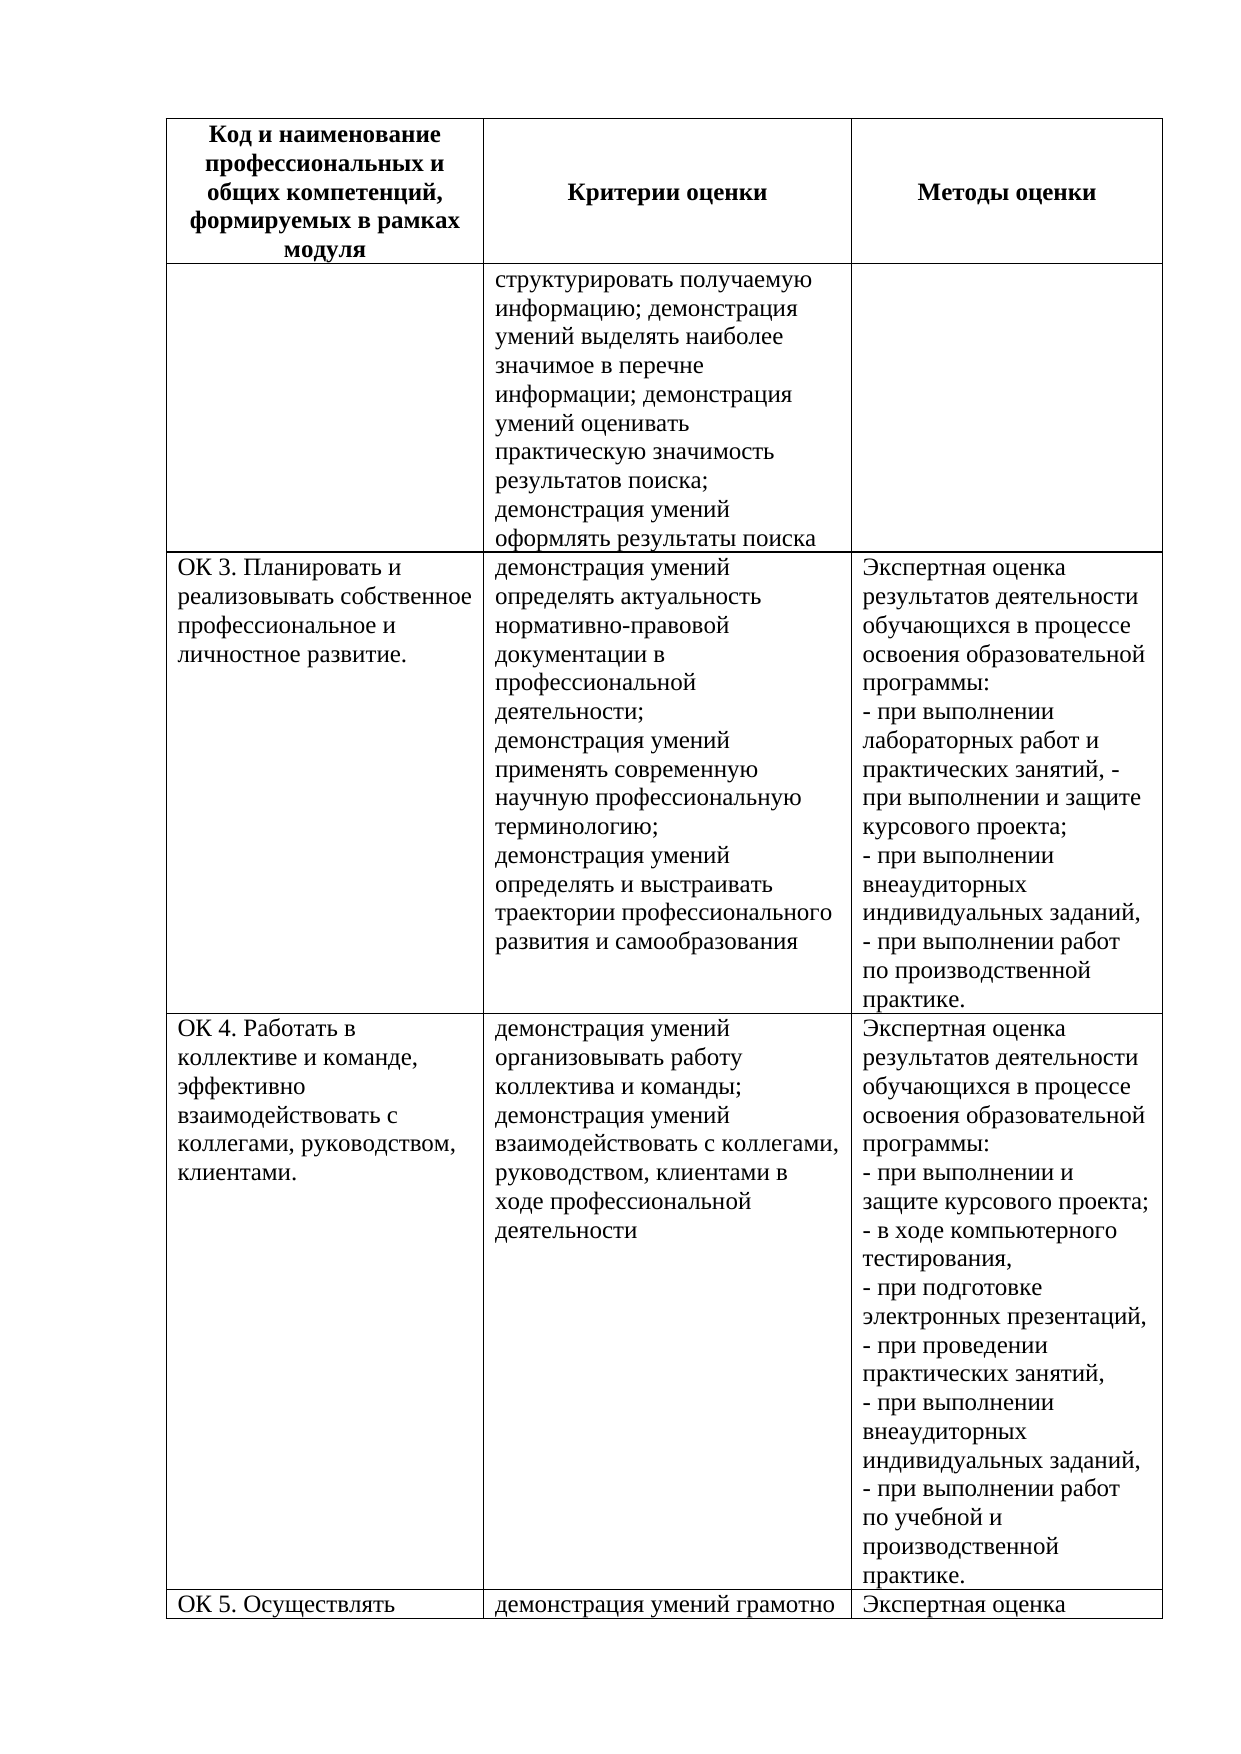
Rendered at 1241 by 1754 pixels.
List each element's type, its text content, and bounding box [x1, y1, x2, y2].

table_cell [852, 264, 1162, 551]
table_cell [484, 1590, 851, 1618]
table_header Методы оценки [852, 119, 1162, 263]
table_cell ОК 4. Работать в коллективе и команде, эффективно взаимодействовать с коллегами, руководством, клиентами. [167, 1014, 483, 1588]
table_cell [167, 264, 483, 551]
table_cell демонстрация умений организовывать работу коллектива и команды; демонстрация умений взаимодействовать с коллегами, руководством, клиентами в ходе профессиональной деятельности [484, 1014, 851, 1588]
table_cell ОК 3. Планировать и реализовывать собственное профессиональное и личностное развитие. [167, 553, 483, 1012]
table_cell Экспертная оценка результатов деятельности обучающихся в процессе освоения образовательной программы: - при выполнении лабораторных работ и практических занятий, - при выполнении и защите курсового проекта; - при выполнении внеаудиторных индивидуальных заданий, - при выполнении работ по производственной практике. [852, 553, 1162, 1012]
table_header Код и наименование профессиональных и общих компетенций, формируемых в рамках модуля [167, 119, 483, 263]
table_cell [484, 264, 851, 551]
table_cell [167, 1590, 483, 1618]
table_cell Экспертная оценка результатов деятельности обучающихся в процессе освоения образовательной программы: - при выполнении и защите курсового проекта; - в ходе компьютерного тестирования, - при подготовке электронных презентаций, - при проведении практических занятий, - при выполнении внеаудиторных индивидуальных заданий, - при выполнении работ по учебной и производственной практике. [852, 1014, 1162, 1588]
table_cell демонстрация умений определять актуальность нормативно-правовой документации в профессиональной деятельности; демонстрация умений применять современную научную профессиональную терминологию; демонстрация умений определять и выстраивать траектории профессионального развития и самообразования [484, 553, 851, 1012]
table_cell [852, 1590, 1162, 1618]
table_header Критерии оценки [484, 119, 851, 263]
